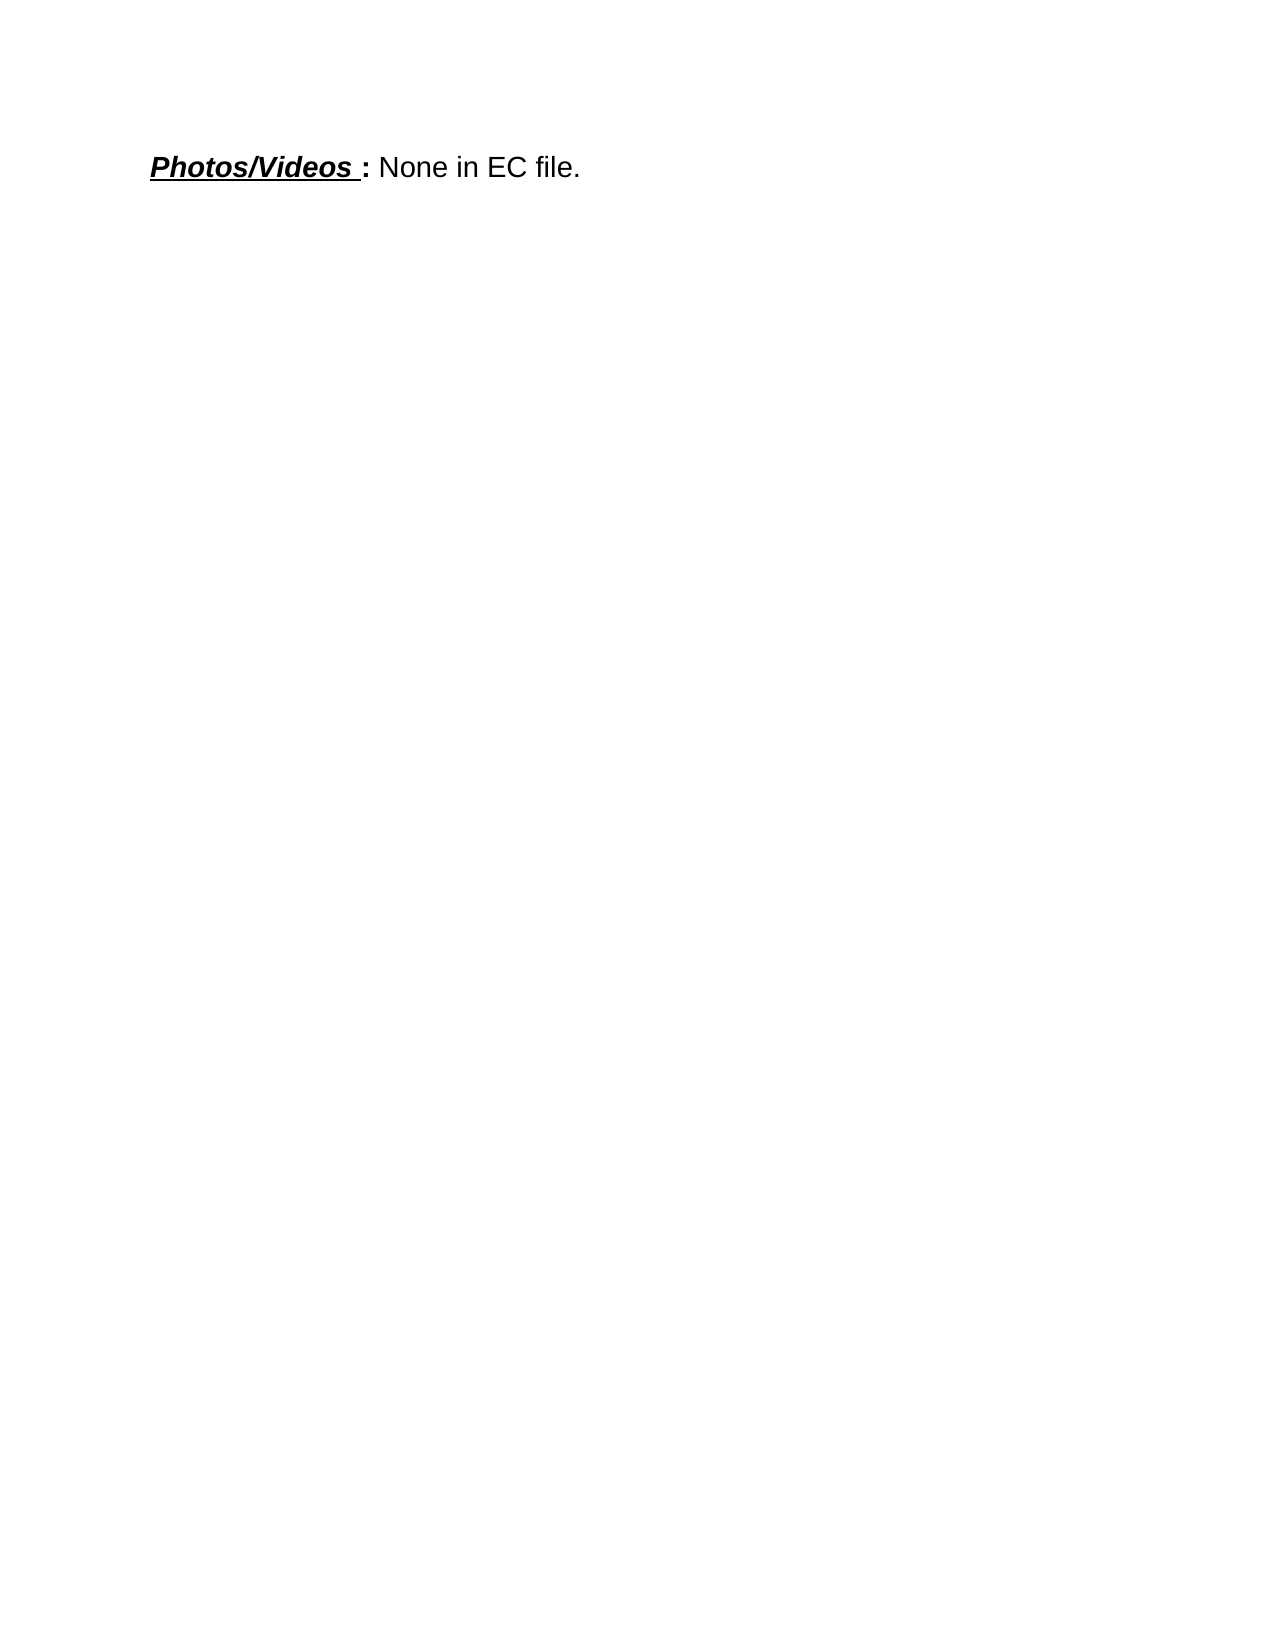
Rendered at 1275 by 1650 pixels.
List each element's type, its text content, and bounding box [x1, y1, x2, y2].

text Photos/Videos : None in EC file. [150, 150, 1125, 183]
